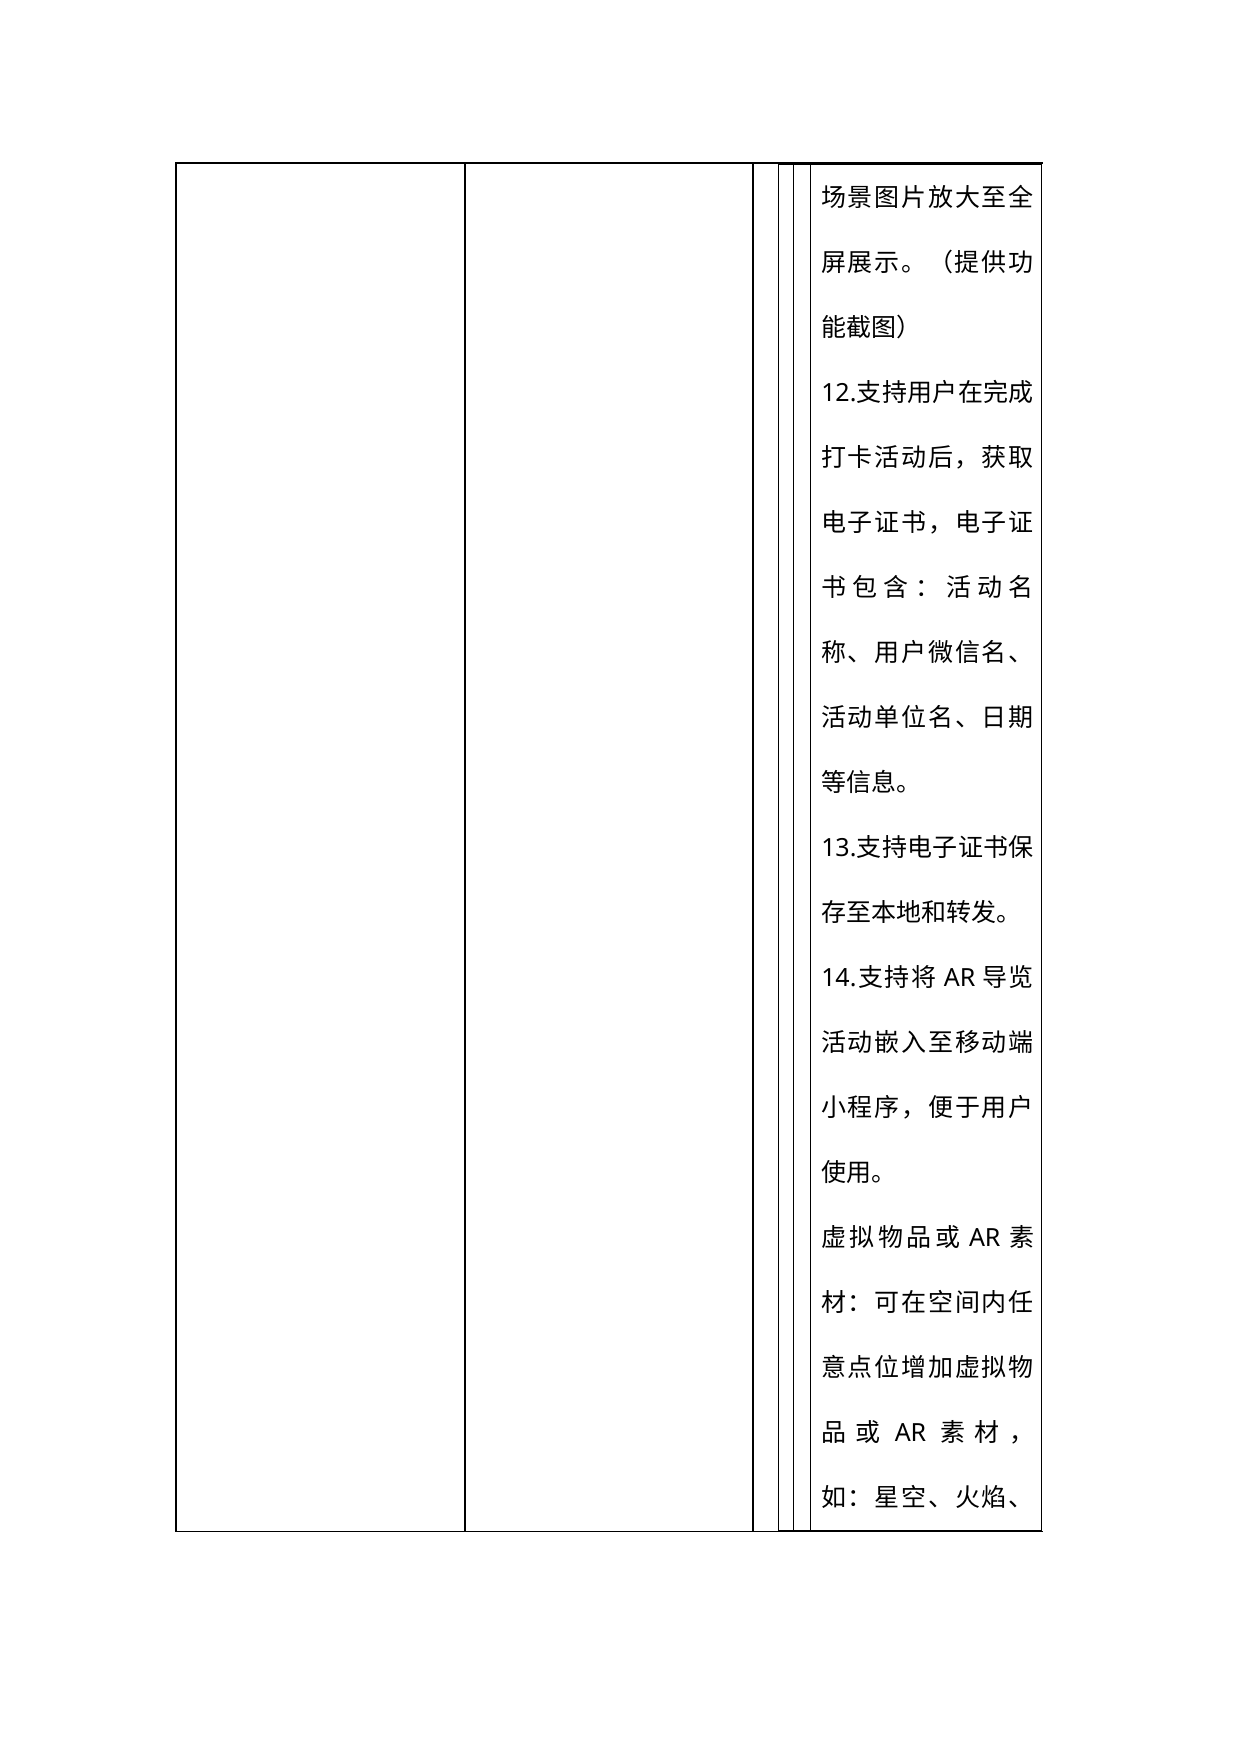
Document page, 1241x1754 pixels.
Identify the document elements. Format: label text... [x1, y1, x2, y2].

table_cell 1 [177, 164, 464, 1531]
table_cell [779, 165, 793, 1530]
table_cell [466, 164, 752, 1531]
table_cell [754, 164, 778, 1531]
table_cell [811, 165, 1041, 1530]
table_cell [794, 165, 810, 1530]
